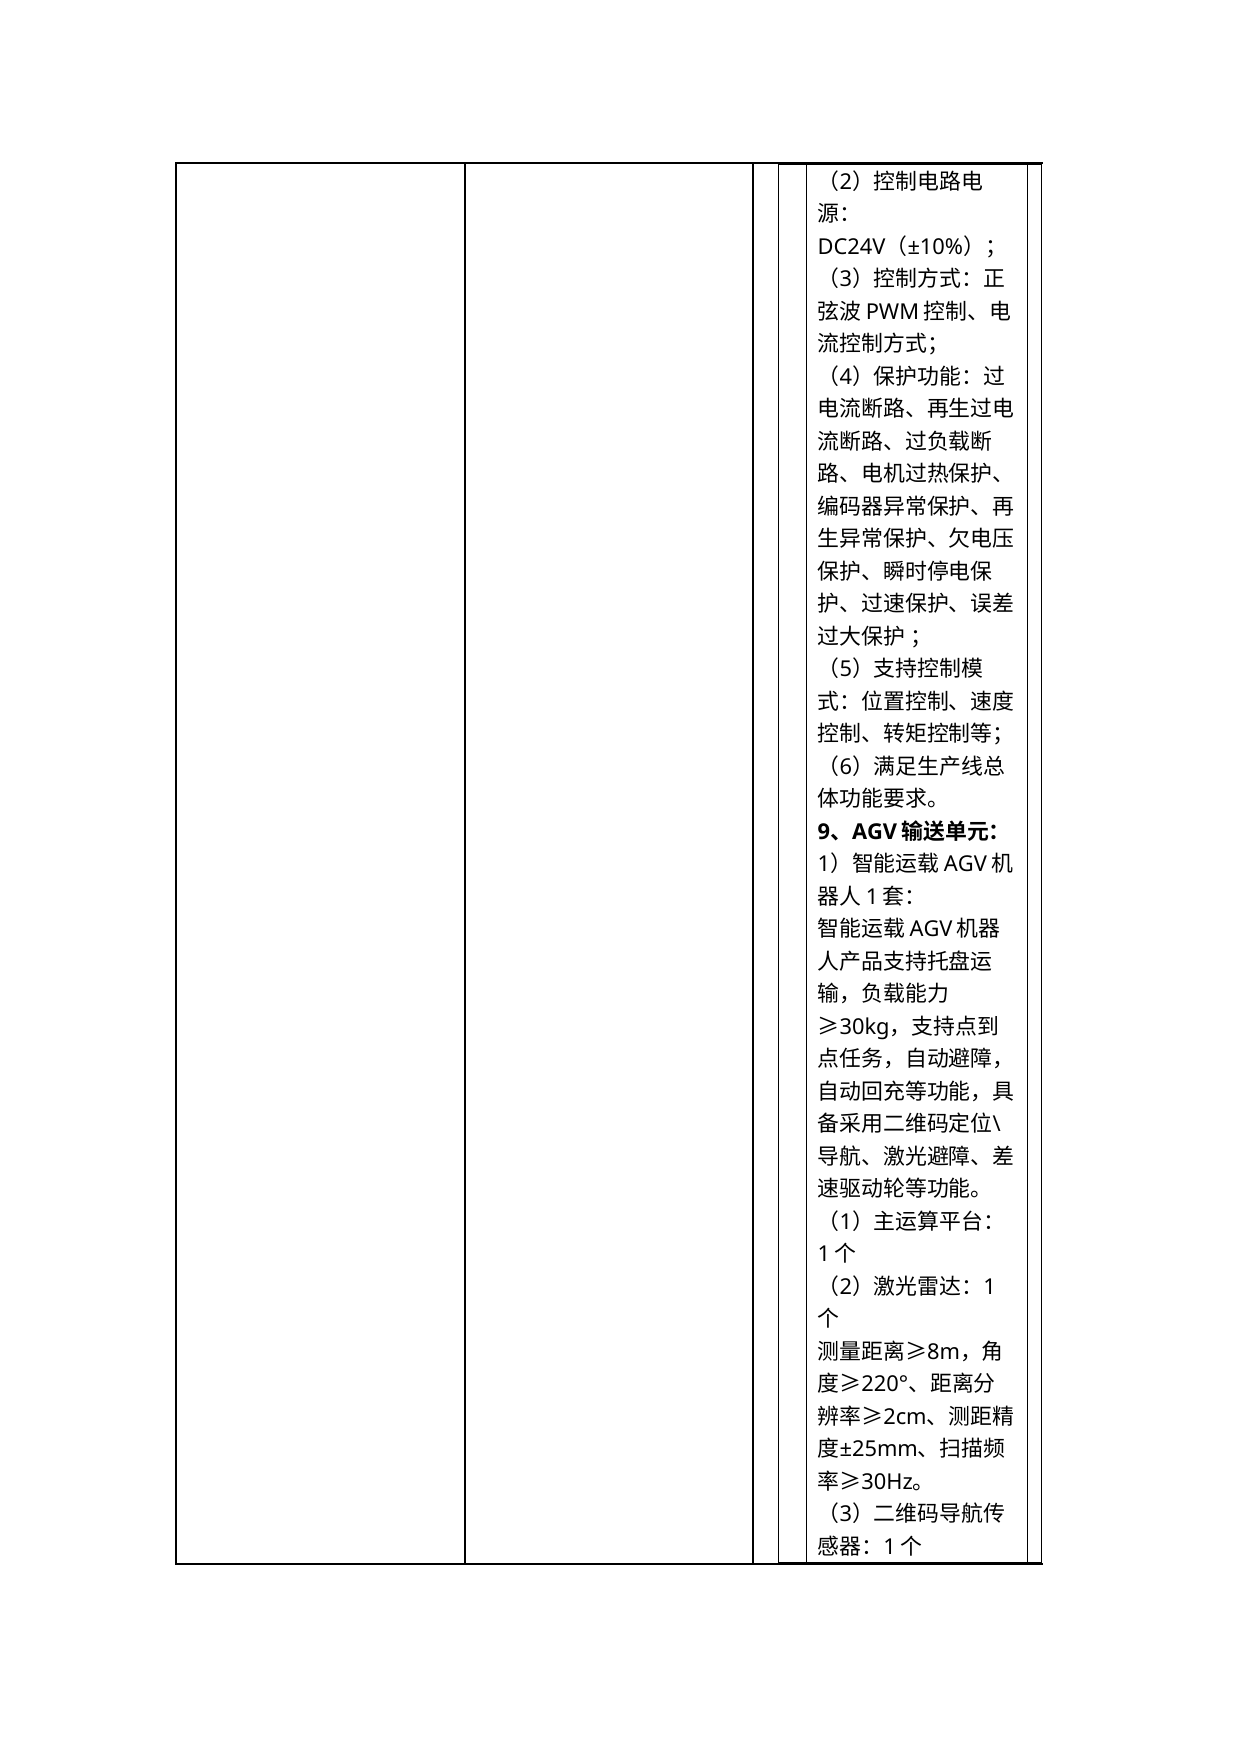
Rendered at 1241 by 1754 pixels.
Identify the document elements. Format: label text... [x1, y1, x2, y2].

table_cell [807, 165, 1027, 1562]
table_cell [779, 165, 806, 1562]
table_cell [1028, 165, 1041, 1562]
table_cell [754, 164, 778, 1563]
table_cell 1 [177, 164, 464, 1563]
table_cell [466, 164, 752, 1563]
